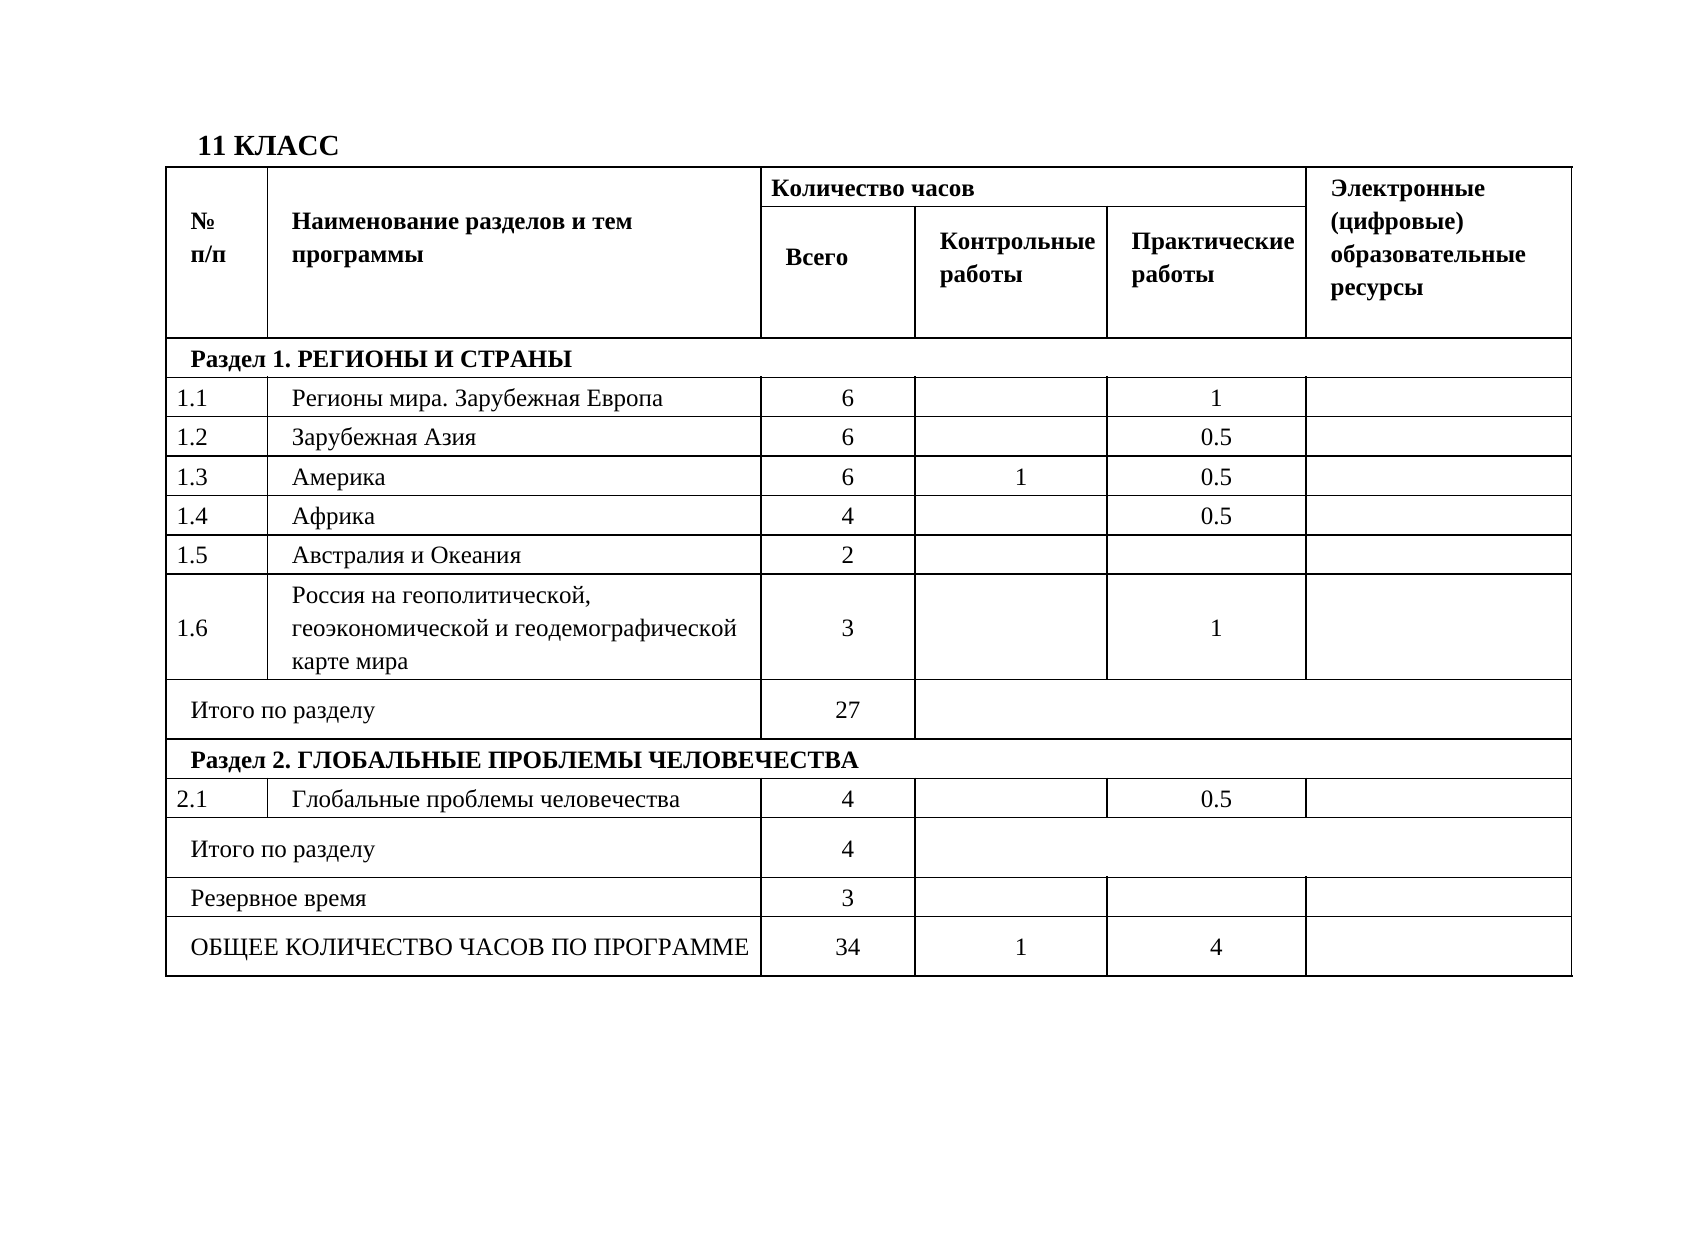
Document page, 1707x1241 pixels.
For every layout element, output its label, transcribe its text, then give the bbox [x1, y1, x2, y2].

table_cell Контрольные работы [916, 207, 1106, 337]
table_cell [916, 417, 1106, 455]
table_cell Итого по разделу [167, 818, 760, 876]
table_cell [916, 878, 1106, 916]
table_cell [1307, 457, 1571, 494]
table_cell [916, 378, 1106, 416]
table_cell Раздел 2. ГЛОБАЛЬНЫЕ ПРОБЛЕМЫ ЧЕЛОВЕЧЕСТВА [167, 740, 1571, 777]
table_cell 0.5 [1108, 417, 1305, 455]
table_cell 1.5 [167, 536, 267, 573]
table_cell 2 [762, 536, 914, 573]
table_cell [1307, 575, 1571, 679]
table_cell [916, 496, 1106, 534]
table_cell 6 [762, 378, 914, 416]
table_cell Глобальные проблемы человечества [268, 779, 760, 817]
table_cell 3 [762, 575, 914, 679]
table_cell 27 [762, 680, 914, 738]
table_cell 1.1 [167, 378, 267, 416]
table_cell 3 [762, 878, 914, 916]
table_cell 0.5 [1108, 779, 1305, 817]
table_cell [916, 818, 1571, 876]
table_header Наименование разделов и тем программы [268, 168, 760, 337]
table_cell 1.4 [167, 496, 267, 534]
table_cell Австралия и Океания [268, 536, 760, 573]
table_cell [916, 680, 1571, 738]
table_cell [1307, 536, 1571, 573]
table_header Количество часов [762, 168, 1305, 206]
table_cell 1 [916, 917, 1106, 975]
table_cell Россия на геополитической, геоэкономической и геодемографической карте мира [268, 575, 760, 679]
table_cell [916, 779, 1106, 817]
table_cell 1 [1108, 378, 1305, 416]
table_cell 1.2 [167, 417, 267, 455]
text 11 КЛАСС [190, 128, 1618, 161]
table_cell 4 [762, 818, 914, 876]
table_cell Америка [268, 457, 760, 494]
table_cell 4 [1108, 917, 1305, 975]
table_cell 0.5 [1108, 457, 1305, 494]
table_cell [1108, 878, 1305, 916]
table_cell 6 [762, 417, 914, 455]
table_cell Резервное время [167, 878, 760, 916]
table_cell Зарубежная Азия [268, 417, 760, 455]
table_cell [1307, 496, 1571, 534]
table_cell Раздел 1. РЕГИОНЫ И СТРАНЫ [167, 339, 1571, 376]
table_cell [1307, 417, 1571, 455]
table_cell 4 [762, 496, 914, 534]
table_cell 34 [762, 917, 914, 975]
table_cell [1307, 378, 1571, 416]
table_cell [1307, 878, 1571, 916]
table_cell 6 [762, 457, 914, 494]
table_cell Итого по разделу [167, 680, 760, 738]
table_cell Всего [762, 207, 914, 337]
table_cell 1 [1108, 575, 1305, 679]
table_cell 1.6 [167, 575, 267, 679]
table_cell ОБЩЕЕ КОЛИЧЕСТВО ЧАСОВ ПО ПРОГРАММЕ [167, 917, 760, 975]
table_cell Африка [268, 496, 760, 534]
table_cell 4 [762, 779, 914, 817]
table_header № п/п [167, 168, 267, 337]
table_cell [916, 536, 1106, 573]
table_cell Регионы мира. Зарубежная Европа [268, 378, 760, 416]
table_cell Практические работы [1108, 207, 1305, 337]
table_cell 2.1 [167, 779, 267, 817]
table_cell [1307, 779, 1571, 817]
table_cell 1.3 [167, 457, 267, 494]
table_header Электронные (цифровые) образовательные ресурсы [1307, 168, 1571, 337]
table_cell [1108, 536, 1305, 573]
table_cell [916, 575, 1106, 679]
table_cell [1307, 917, 1571, 975]
table_cell 0.5 [1108, 496, 1305, 534]
table_cell 1 [916, 457, 1106, 494]
